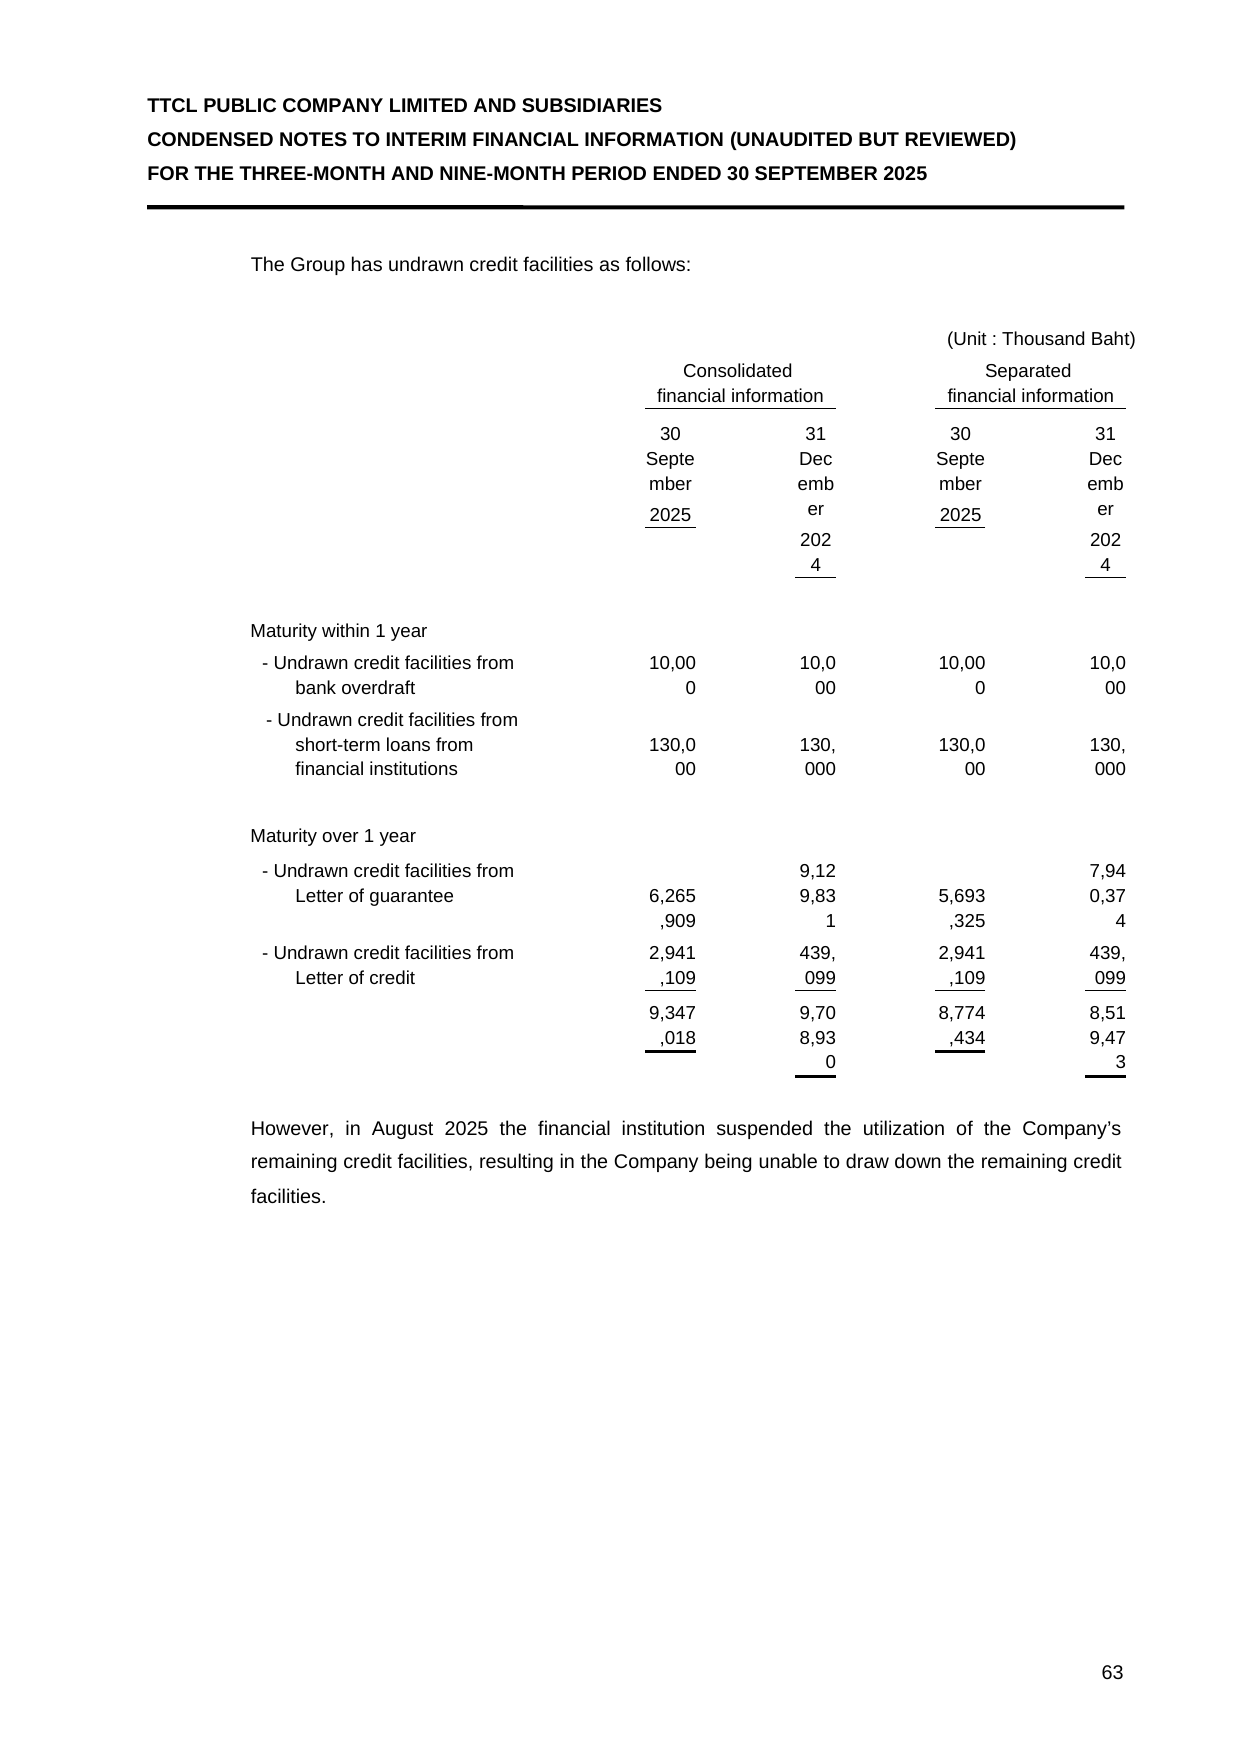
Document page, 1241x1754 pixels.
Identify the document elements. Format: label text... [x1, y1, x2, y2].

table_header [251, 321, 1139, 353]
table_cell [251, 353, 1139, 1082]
text The Group has undrawn credit facilities as follows: [251, 253, 1123, 276]
text However, in August 2025 the financial institution suspended the utilization of the Company’s remaining credit facilities, resulting in the Company being unable to draw down the remaining credit facilities. [251, 1116, 1123, 1207]
